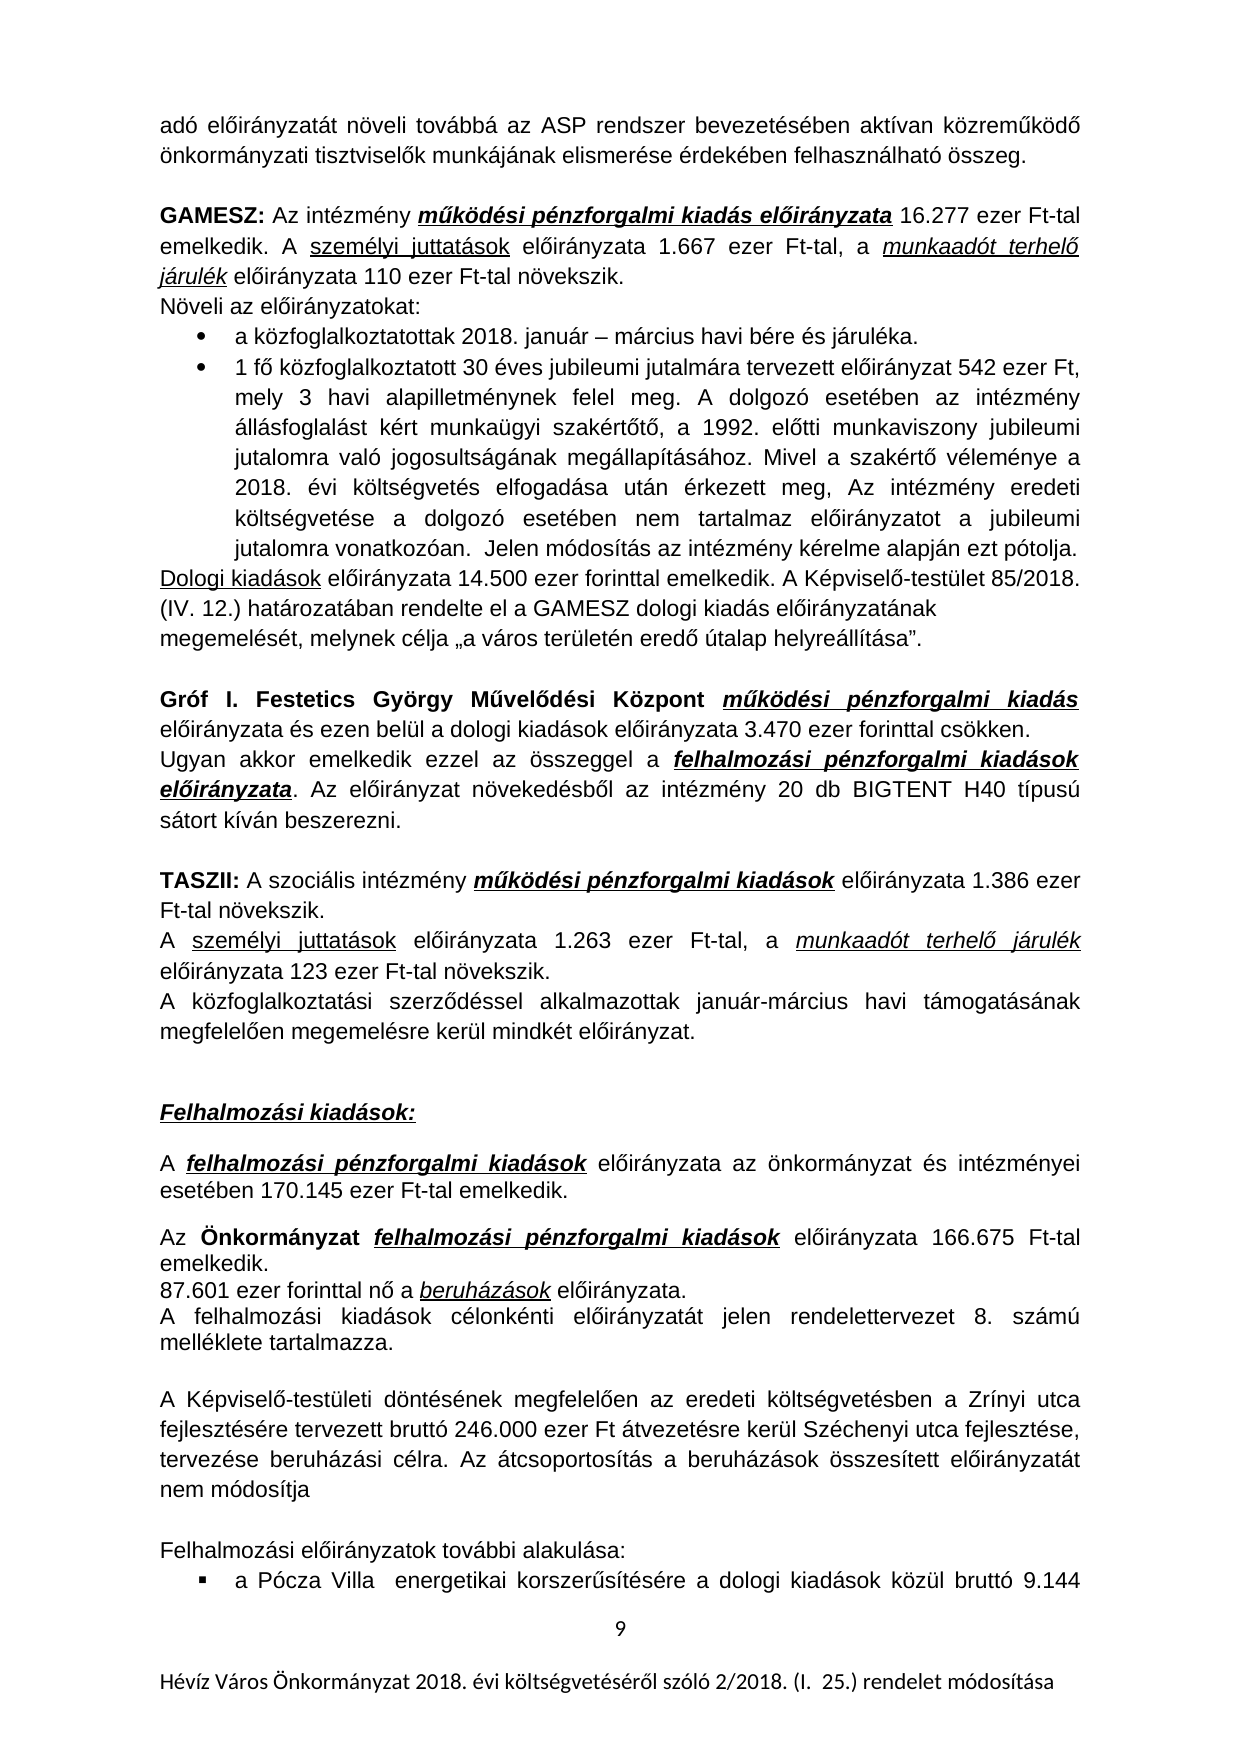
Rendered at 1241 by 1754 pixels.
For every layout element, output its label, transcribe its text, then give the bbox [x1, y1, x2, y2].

text Ugyan akkor emelkedik ezzel az összeggel a felhalmozási pénzforgalmi kiadások előirányzata. Az előirányzat növekedésből az intézmény 20 db BIGTENT H40 típusú sátort kíván beszerezni. [159, 746, 1081, 833]
text GAMESZ: Az intézmény működési pénzforgalmi kiadás előirányzata 16.277 ezer Ft-tal emelkedik. A személyi juttatások előirányzata 1.667 ezer Ft-tal, a munkaadót terhelő járulék előirányzata 110 ezer Ft-tal növekszik. [159, 202, 1081, 289]
text Dologi kiadások előirányzata 14.500 ezer forinttal emelkedik. A Képviselő-testület 85/2018. (IV. 12.) határozatában rendelte el a GAMESZ dologi kiadás előirányzatának megemelését, melynek célja „a város területén eredő útalap helyreállítása”. [159, 565, 1081, 652]
text 87.601 ezer forinttal nő a beruházások előirányzata. [159, 1277, 1081, 1303]
text Felhalmozási előirányzatok további alakulása: [159, 1537, 1081, 1563]
list 1 fő közfoglalkoztatott 30 éves jubileumi jutalmára tervezett előirányzat 542 ezer Ft, mely 3 havi alapilletménynek felel meg. A dolgozó esetében az intézmény állásfoglalást kért munkaügyi szakértőtő, a 1992. előtti munkaviszony jubileumi jutalomra való jogosultságának megállapításához. Mivel a szakértő véleménye a 2018. évi költségvetés elfogadása után érkezett meg, Az intézmény eredeti költségvetése a dolgozó esetében nem tartalmaz előirányzatot a jubileumi jutalomra vonatkozóan. Jelen módosítás az intézmény kérelme alapján ezt pótolja. [197, 353, 1081, 561]
text A felhalmozási kiadások célonkénti előirányzatát jelen rendelettervezet 8. számú melléklete tartalmazza. [159, 1303, 1081, 1356]
list a közfoglalkoztatottak 2018. január – március havi bére és járuléka. [197, 323, 1081, 349]
text TASZII: A szociális intézmény működési pénzforgalmi kiadások előirányzata 1.386 ezer Ft-tal növekszik. [159, 867, 1081, 923]
text A Képviselő-testületi döntésének megfelelően az eredeti költségvetésben a Zrínyi utca fejlesztésére tervezett bruttó 246.000 ezer Ft átvezetésre kerül Széchenyi utca fejlesztése, tervezése beruházási célra. Az átcsoportosítás a beruházások összesített előirányzatát nem módosítja [159, 1386, 1081, 1503]
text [159, 112, 1081, 168]
text Felhalmozási kiadások: [159, 1099, 1081, 1126]
text Az Önkormányzat felhalmozási pénzforgalmi kiadások előirányzata 166.675 Ft-tal emelkedik. [159, 1224, 1081, 1277]
text A személyi juttatások előirányzata 1.263 ezer Ft-tal, a munkaadót terhelő járulék előirányzata 123 ezer Ft-tal növekszik. [159, 927, 1081, 984]
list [197, 1567, 1081, 1593]
text Növeli az előirányzatokat: [159, 293, 1081, 319]
text A közfoglalkoztatási szerződéssel alkalmazottak január-március havi támogatásának megfelelően megemelésre kerül mindkét előirányzat. [159, 988, 1081, 1044]
text Gróf I. Festetics György Művelődési Központ működési pénzforgalmi kiadás előirányzata és ezen belül a dologi kiadások előirányzata 3.470 ezer forinttal csökken. [159, 686, 1081, 742]
text A felhalmozási pénzforgalmi kiadások előirányzata az önkormányzat és intézményei esetében 170.145 ezer Ft-tal emelkedik. [159, 1150, 1081, 1203]
